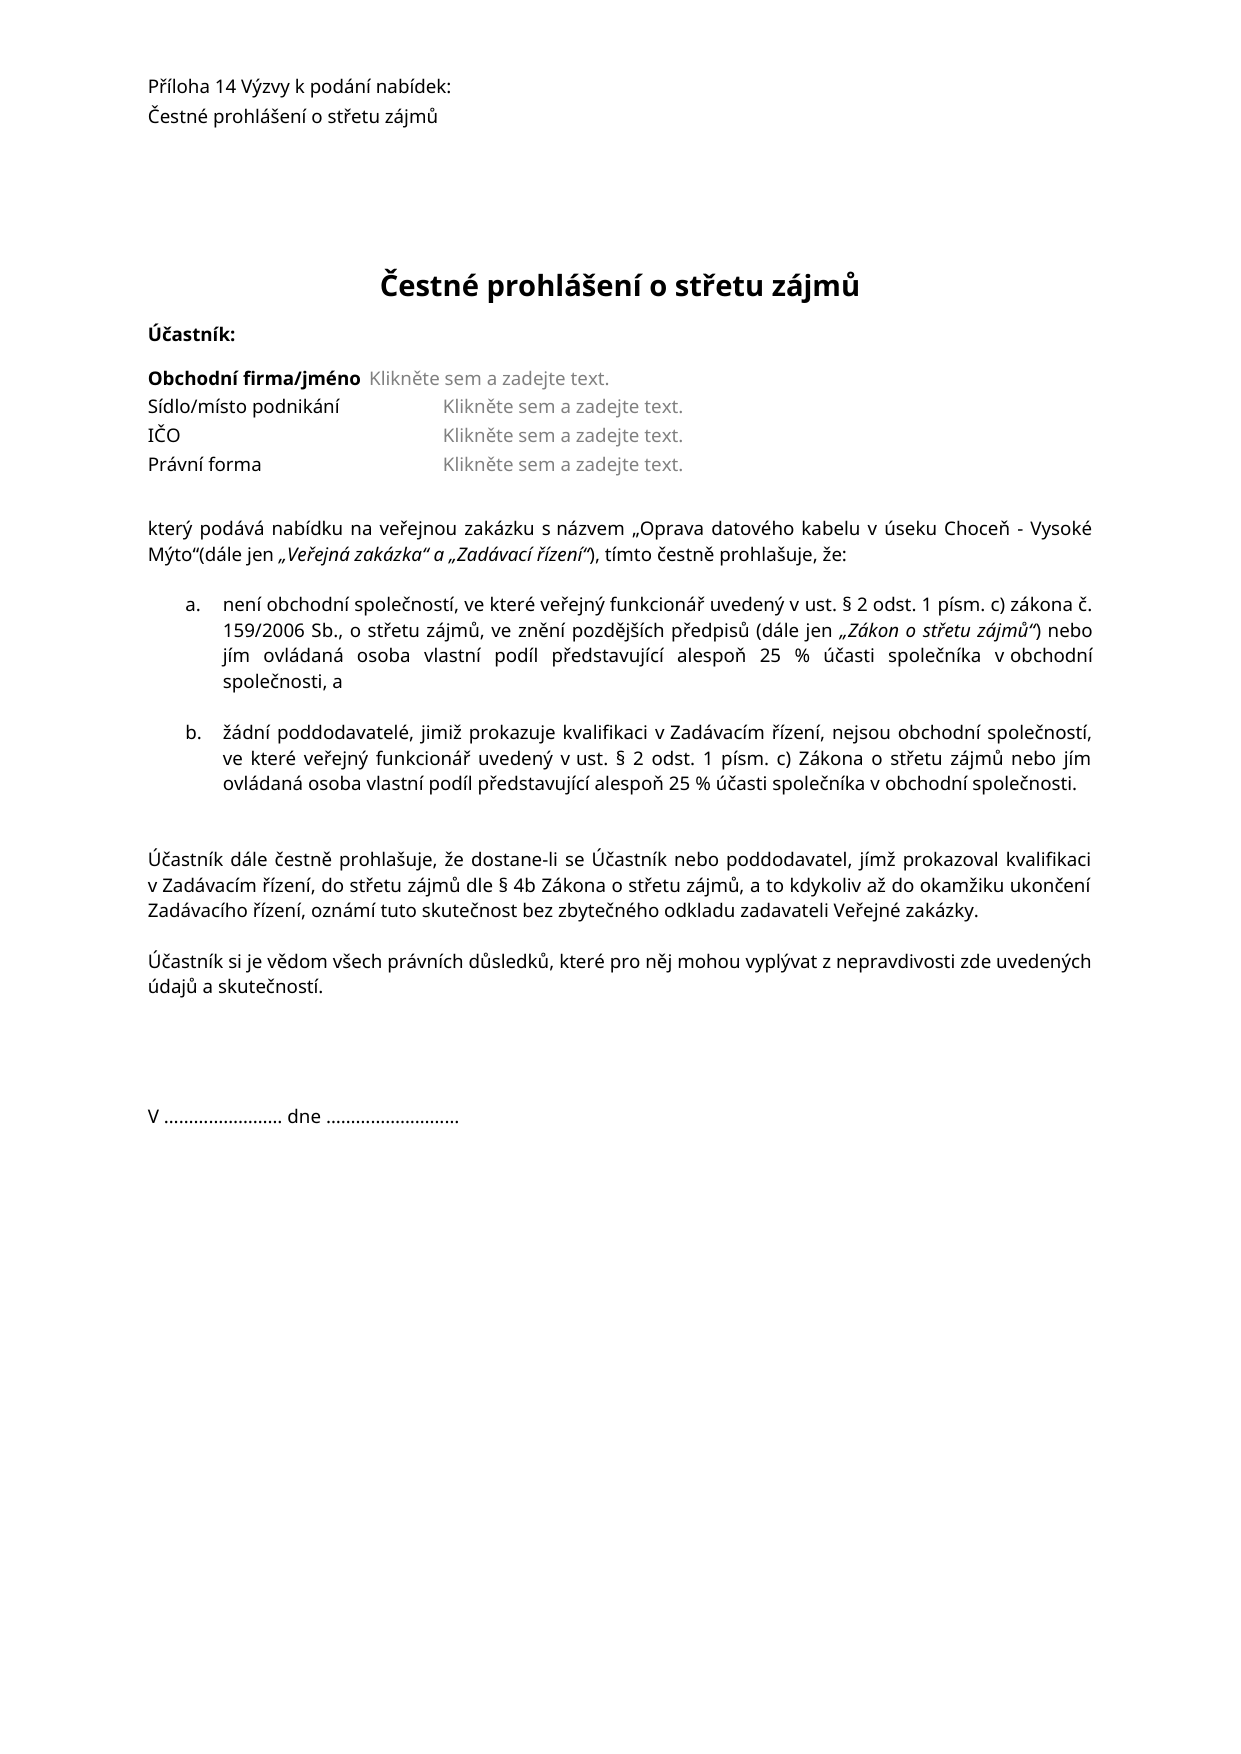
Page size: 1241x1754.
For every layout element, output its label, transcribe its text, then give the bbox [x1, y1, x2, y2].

list žádní poddodavatelé, jimiž prokazuje kvalifikaci v Zadávacím řízení, nejsou obchodní společností, ve které veřejný funkcionář uvedený v ust. § 2 odst. 1 písm. c) Zákona o střetu zájmů nebo jím ovládaná osoba vlastní podíl představující alespoň 25 % účasti společníka v obchodní společnosti. [185, 719, 1093, 796]
text Právní forma [148, 449, 1093, 478]
text Účastník: [148, 321, 1093, 347]
text Účastník si je vědom všech právních důsledků, které pro něj mohou vyplývat z nepravdivosti zde uvedených údajů a skutečností. [148, 948, 1093, 999]
text Účastník dále čestně prohlašuje, že dostane-li se Účastník nebo poddodavatel, jímž prokazoval kvalifikaci v Zadávacím řízení, do střetu zájmů dle § 4b Zákona o střetu zájmů, a to kdykoliv až do okamžiku ukončení Zadávacího řízení, oznámí tuto skutečnost bez zbytečného odkladu zadavateli Veřejné zakázky. [148, 846, 1093, 923]
list není obchodní společností, ve které veřejný funkcionář uvedený v ust. § 2 odst. 1 písm. c) zákona č. 159/2006 Sb., o střetu zájmů, ve znění pozdějších předpisů (dále jen „Zákon o střetu zájmů“) nebo jím ovládaná osoba vlastní podíl představující alespoň 25 % účasti společníka v obchodní společnosti, a [185, 592, 1093, 694]
text IČO [148, 420, 1093, 449]
text Čestné prohlášení o střetu zájmů [148, 265, 1093, 305]
text Sídlo/místo podnikání [148, 391, 1093, 420]
text Obchodní firma/jméno [148, 362, 1093, 391]
text V …………………… dne ……………………… [148, 1100, 1092, 1129]
text který podává nabídku na veřejnou zakázku s názvem „Oprava datového kabelu v úseku Choceň - Vysoké Mýto“(dále jen „Veřejná zakázka“ a „Zadávací řízení“), tímto čestně prohlašuje, že: [148, 516, 1093, 567]
